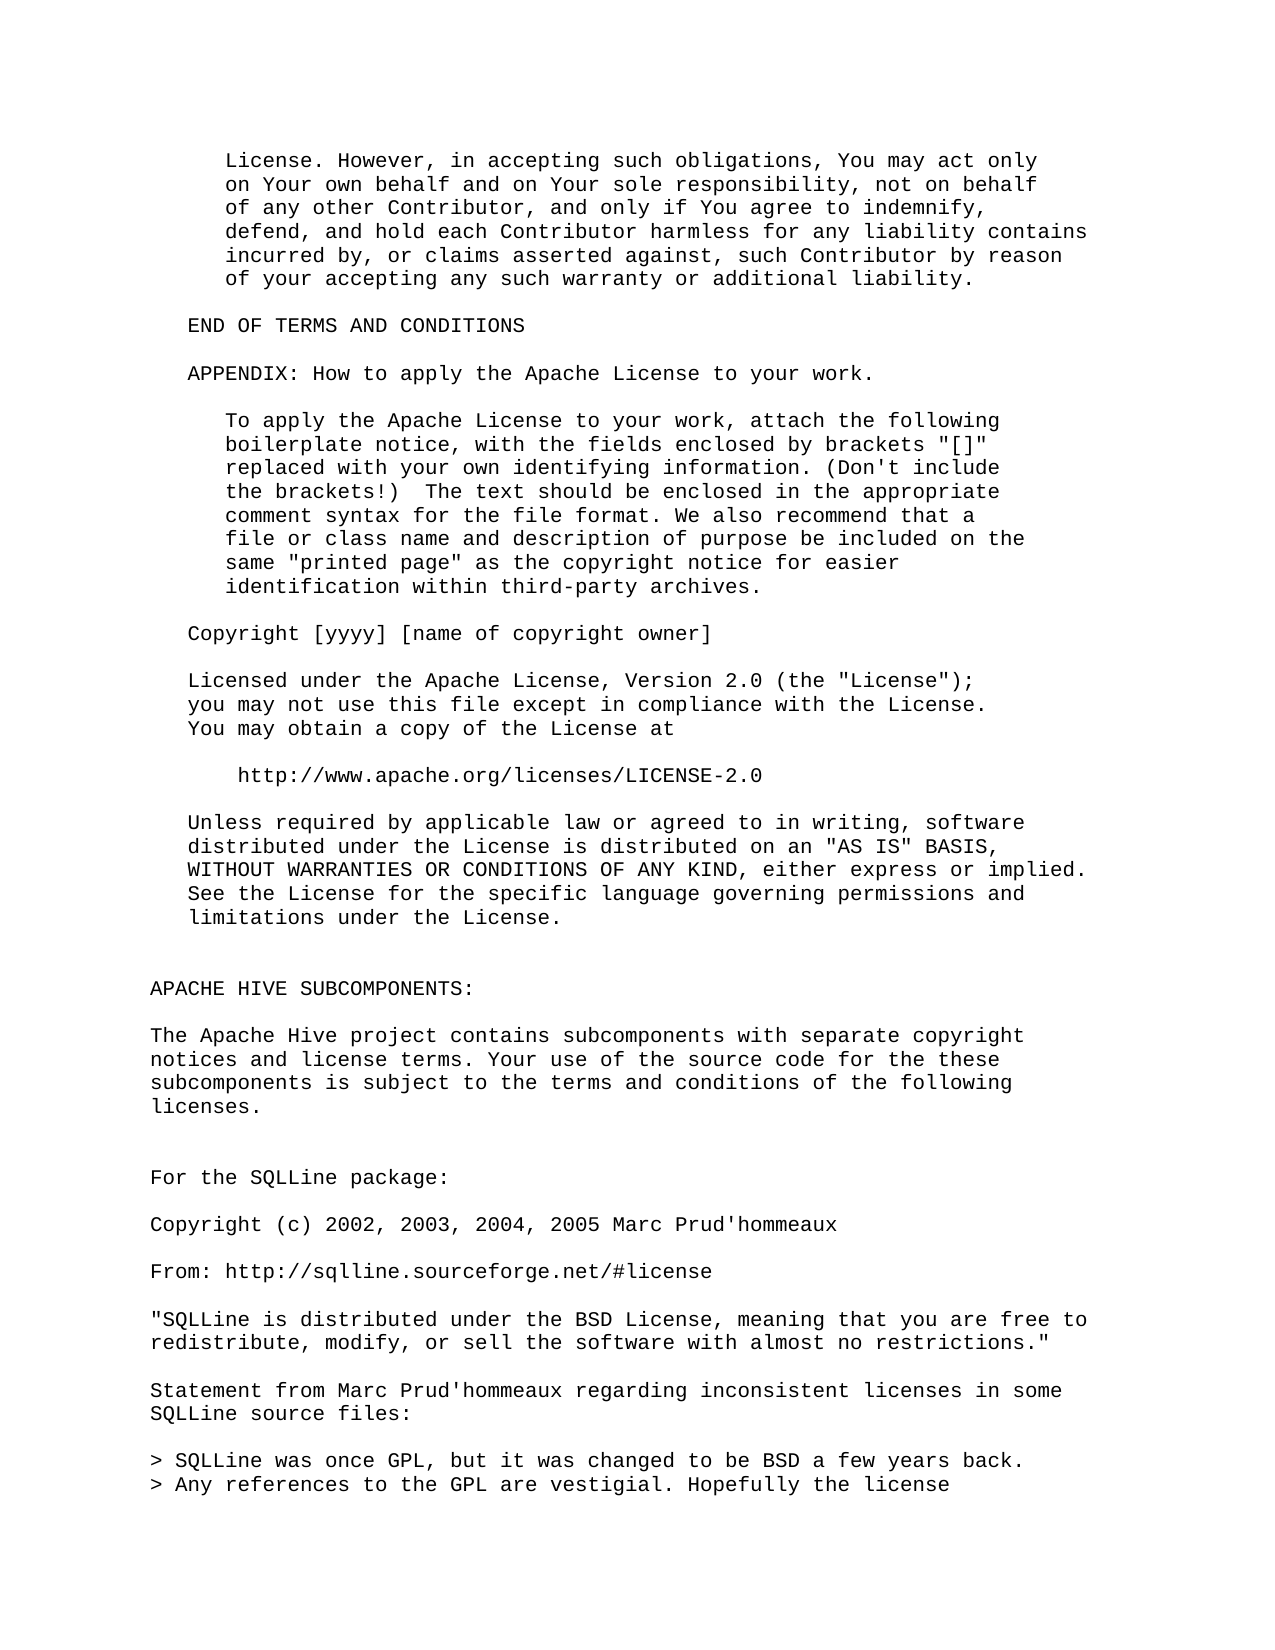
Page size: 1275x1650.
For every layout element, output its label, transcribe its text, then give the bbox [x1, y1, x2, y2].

text comment syntax for the file format. We also recommend that a [150, 505, 1125, 528]
text Unless required by applicable law or agreed to in writing, software [150, 812, 1125, 836]
text distributed under the License is distributed on an "AS IS" BASIS, [150, 836, 1125, 859]
text From: http://sqlline.sourceforge.net/#license [150, 1261, 1125, 1285]
text subcomponents is subject to the terms and conditions of the following [150, 1072, 1125, 1096]
text Licensed under the Apache License, Version 2.0 (the "License"); [150, 670, 1125, 694]
text limitations under the License. [150, 907, 1125, 930]
text WITHOUT WARRANTIES OR CONDITIONS OF ANY KIND, either express or implied. [150, 859, 1125, 883]
text http://www.apache.org/licenses/LICENSE-2.0 [150, 765, 1125, 788]
text the brackets!) The text should be enclosed in the appropriate [150, 481, 1125, 505]
text Copyright (c) 2002, 2003, 2004, 2005 Marc Prud'hommeaux [150, 1214, 1125, 1238]
text of any other Contributor, and only if You agree to indemnify, [150, 197, 1125, 221]
text defend, and hold each Contributor harmless for any liability contains [150, 221, 1125, 244]
text same "printed page" as the copyright notice for easier [150, 552, 1125, 576]
text file or class name and description of purpose be included on the [150, 528, 1125, 552]
text APPENDIX: How to apply the Apache License to your work. [150, 363, 1125, 386]
text notices and license terms. Your use of the source code for the these [150, 1048, 1125, 1072]
text on Your own behalf and on Your sole responsibility, not on behalf [150, 174, 1125, 197]
text You may obtain a copy of the License at [150, 717, 1125, 741]
text of your accepting any such warranty or additional liability. [150, 268, 1125, 292]
text To apply the Apache License to your work, attach the following [150, 410, 1125, 434]
text See the License for the specific language governing permissions and [150, 883, 1125, 907]
text boilerplate notice, with the fields enclosed by brackets "[]" [150, 434, 1125, 457]
text License. However, in accepting such obligations, You may act only [150, 150, 1125, 174]
text incurred by, or claims asserted against, such Contributor by reason [150, 244, 1125, 268]
text END OF TERMS AND CONDITIONS [150, 316, 1125, 339]
text you may not use this file except in compliance with the License. [150, 694, 1125, 717]
text replaced with your own identifying information. (Don't include [150, 457, 1125, 481]
text APACHE HIVE SUBCOMPONENTS: [150, 978, 1125, 1001]
text The Apache Hive project contains subcomponents with separate copyright [150, 1025, 1125, 1048]
text identification within third-party archives. [150, 576, 1125, 599]
text For the SQLLine package: [150, 1167, 1125, 1190]
text > Any references to the GPL are vestigial. Hopefully the license [150, 1474, 1125, 1498]
text Statement from Marc Prud'hommeaux regarding inconsistent licenses in some SQLLine source files: [150, 1379, 1125, 1427]
text "SQLLine is distributed under the BSD License, meaning that you are free to redistribute, modify, or sell the software with almost no restrictions." [150, 1309, 1125, 1356]
text licenses. [150, 1096, 1125, 1119]
text Copyright [yyyy] [name of copyright owner] [150, 623, 1125, 647]
text > SQLLine was once GPL, but it was changed to be BSD a few years back. [150, 1451, 1125, 1474]
